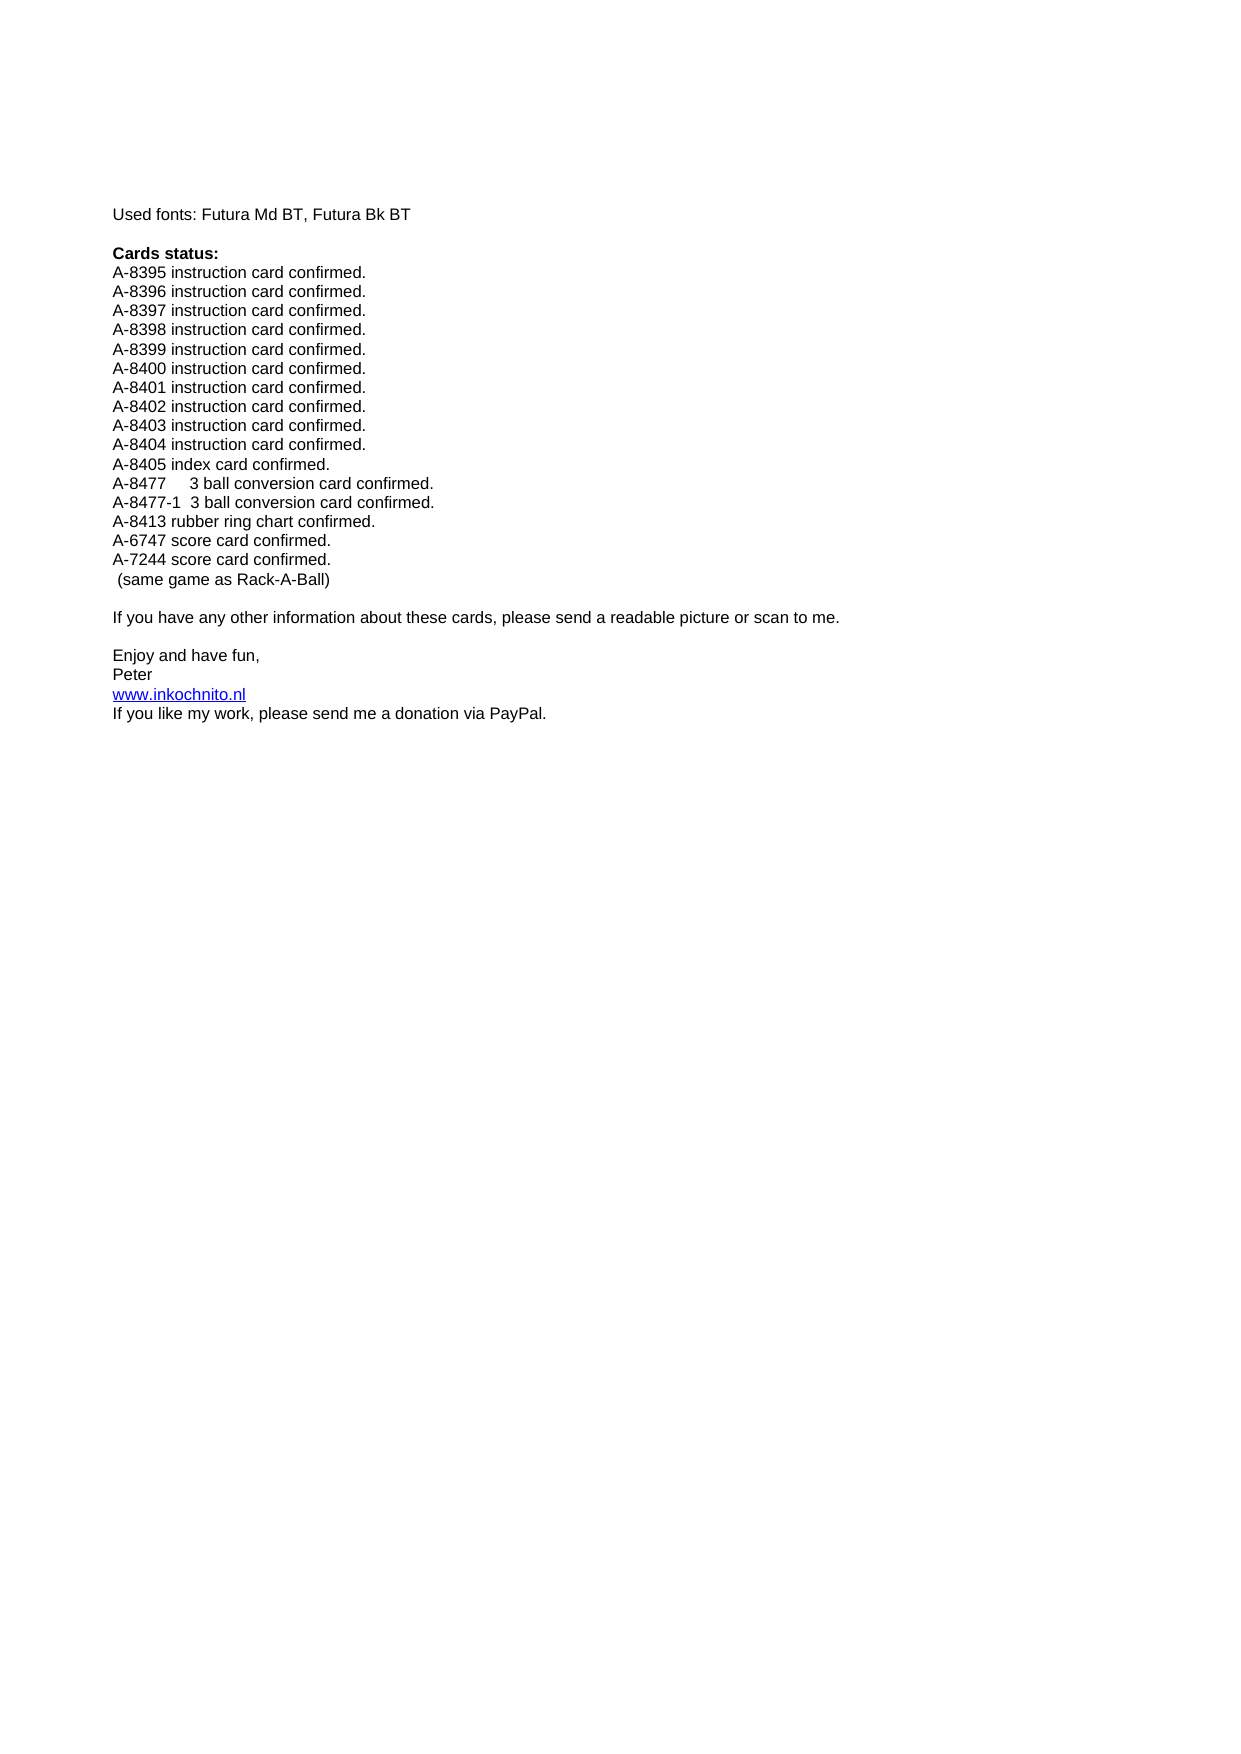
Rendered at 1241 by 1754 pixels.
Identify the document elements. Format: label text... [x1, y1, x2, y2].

text Enjoy and have fun, [112, 646, 1144, 665]
text A-8401 instruction card confirmed. [112, 378, 1144, 397]
text Cards status: [112, 243, 1144, 263]
text A-8404 instruction card confirmed. [112, 435, 1144, 454]
text If you like my work, please send me a donation via PayPal. [112, 703, 1144, 723]
text A-7244 score card confirmed. [112, 550, 1144, 569]
text A-8477 3 ball conversion card confirmed. [112, 473, 1144, 493]
text A-8477-1 3 ball conversion card confirmed. [112, 493, 1144, 512]
text A-8405 index card confirmed. [112, 454, 1144, 473]
text A-8403 instruction card confirmed. [112, 416, 1144, 435]
text (same game as Rack-A-Ball) [112, 569, 1144, 588]
text A-8396 instruction card confirmed. [112, 282, 1144, 301]
text A-8399 instruction card confirmed. [112, 339, 1144, 358]
text Used fonts: Futura Md BT, Futura Bk BT [112, 205, 1144, 224]
text A-8400 instruction card confirmed. [112, 358, 1144, 378]
text www.inkochnito.nl [112, 684, 1144, 703]
text If you have any other information about these cards, please send a readable picture or scan to me. [112, 608, 1144, 627]
text A-8398 instruction card confirmed. [112, 320, 1144, 339]
text A-8395 instruction card confirmed. [112, 263, 1144, 282]
text A-8413 rubber ring chart confirmed. [112, 512, 1144, 531]
text Peter [112, 665, 1144, 684]
text A-8397 instruction card confirmed. [112, 301, 1144, 320]
text A-6747 score card confirmed. [112, 531, 1144, 550]
text A-8402 instruction card confirmed. [112, 397, 1144, 416]
